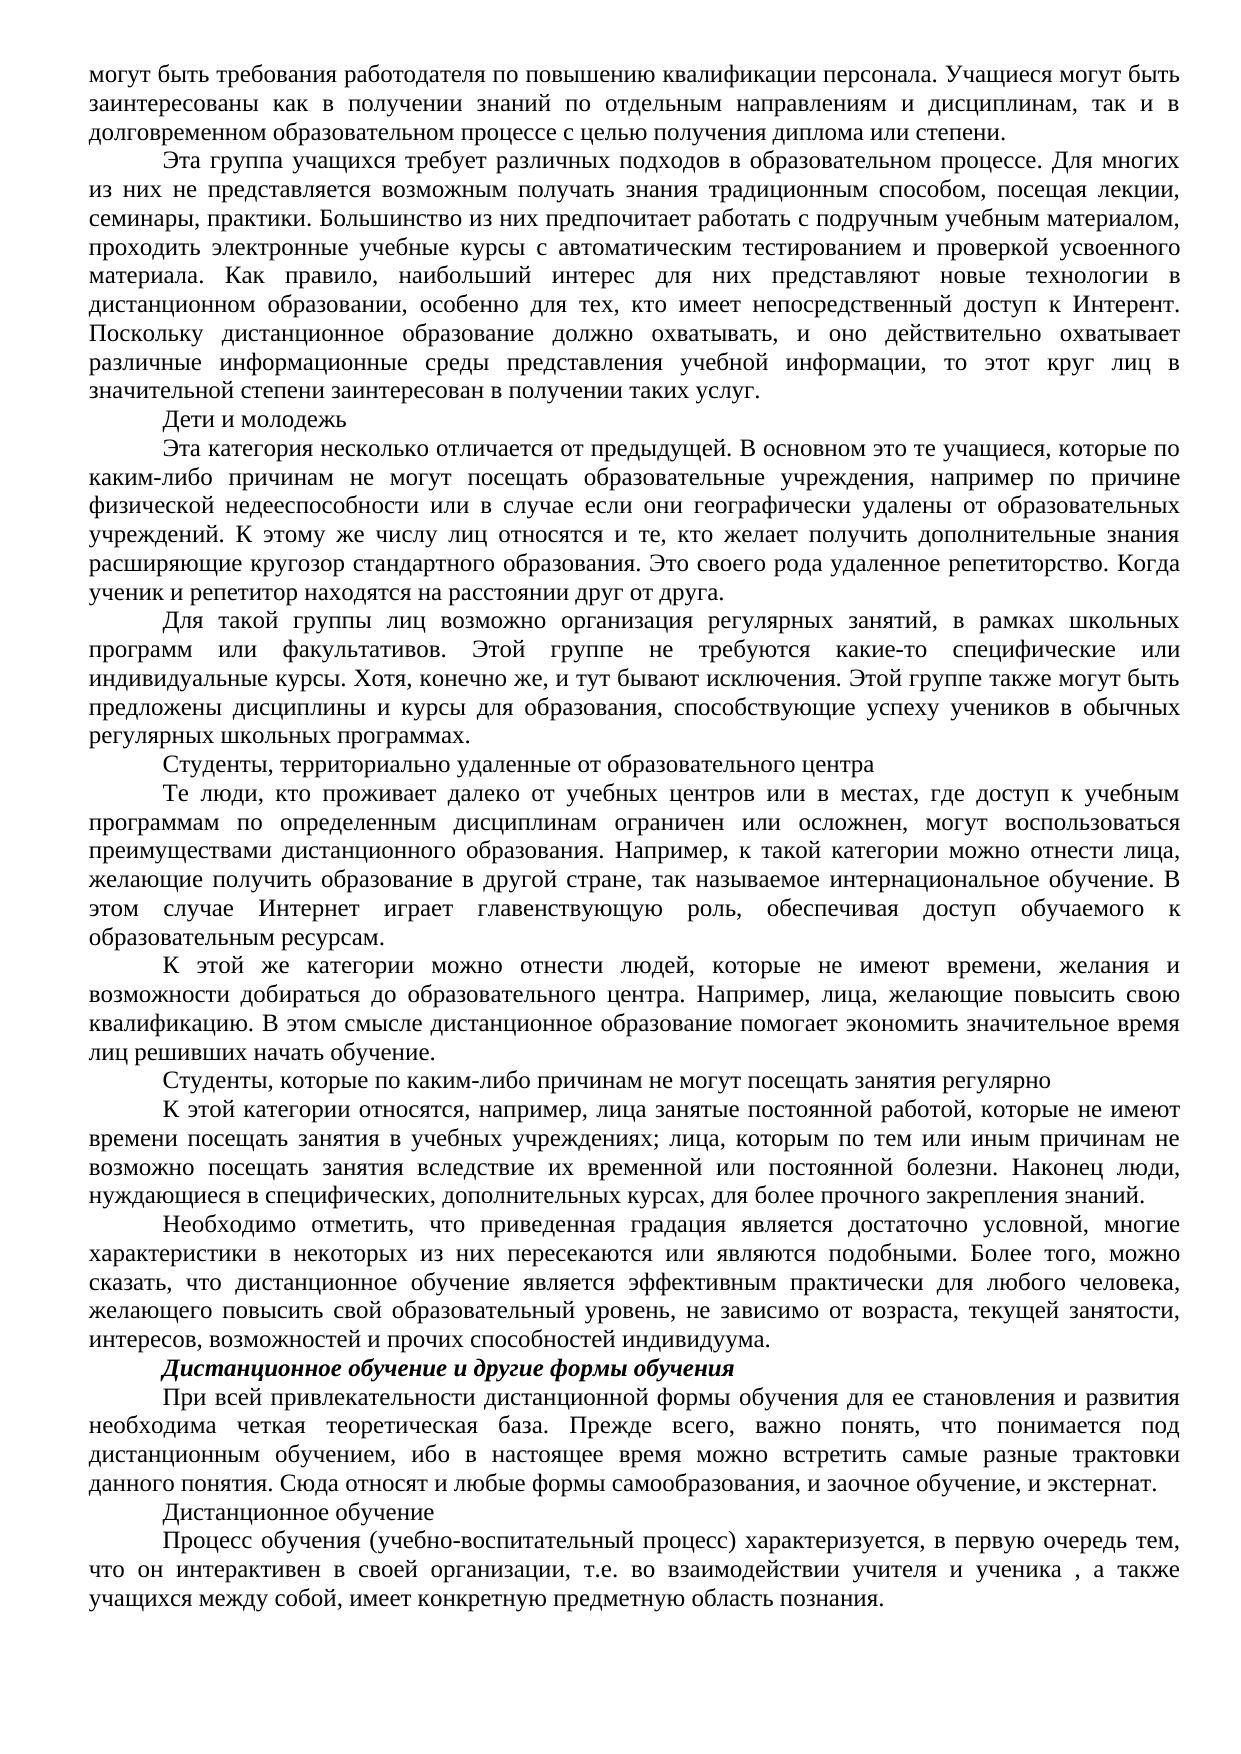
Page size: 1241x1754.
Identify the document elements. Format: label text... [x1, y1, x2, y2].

subtitle Студенты, территориально удаленные от образовательного центра [89, 749, 1181, 778]
text Необходимо отметить, что приведенная градация является достаточно условной, многие характеристики в некоторых из них пересекаются или являются подобными. Более того, можно сказать, что дистанционное обучение является эффективным практически для любого человека, желающего повысить свой образовательный уровень, не зависимо от возраста, текущей занятости, интересов, возможностей и прочих способностей индивидуума. [89, 1209, 1181, 1353]
subtitle Дети и молодежь [89, 404, 1181, 433]
subtitle Для такой группы лиц возможно организация регулярных занятий, в рамках школьных программ или факультативов. Этой группе не требуются какие-то специфические или индивидуальные курсы. Хотя, конечно же, и тут бывают исключения. Этой группе также могут быть предложены дисциплины и курсы для образования, способствующие успеху учеников в обычных регулярных школьных программах. [89, 605, 1181, 749]
text К этой категории относятся, например, лица занятые постоянной работой, которые не имеют времени посещать занятия в учебных учреждениях; лица, которым по тем или иным причинам не возможно посещать занятия вследствие их временной или постоянной болезни. Наконец люди, нуждающиеся в специфических, дополнительных курсах, для более прочного закрепления знаний. [89, 1094, 1181, 1209]
subtitle Студенты, которые по каким-либо причинам не могут посещать занятия регулярно [89, 1065, 1181, 1094]
text Те люди, кто проживает далеко от учебных центров или в местах, где доступ к учебным программам по определенным дисциплинам ограничен или осложнен, могут воспользоваться преимуществами дистанционного образования. Например, к такой категории можно отнести лица, желающие получить образование в другой стране, так называемое интернациональное обучение. В этом случае Интернет играет главенствующую роль, обеспечивая доступ обучаемого к образовательным ресурсам. [89, 778, 1181, 950]
subtitle Дистанционное обучение [89, 1497, 1181, 1525]
text Эта группа учащихся требует различных подходов в образовательном процессе. Для многих из них не представляется возможным получать знания традиционным способом, посещая лекции, семинары, практики. Большинство из них предпочитает работать с подручным учебным материалом, проходить электронные учебные курсы с автоматическим тестированием и проверкой усвоенного материала. Как правило, наибольший интерес для них представляют новые технологии в дистанционном образовании, особенно для тех, кто имеет непосредственный доступ к Интерент. Поскольку дистанционное образование должно охватывать, и оно действительно охватывает различные информационные среды представления учебной информации, то этот круг лиц в значительной степени заинтересован в получении таких услуг. [89, 145, 1181, 404]
subtitle Дистанционное обучение и другие формы обучения [89, 1353, 1181, 1382]
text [89, 59, 1181, 145]
text Процесс обучения (учебно-воспитательный процесс) характеризуется, в первую очередь тем, что он интерактивен в своей организации, т.е. во взаимодействии учителя и ученика , а также учащихся между собой, имеет конкретную предметную область познания. [89, 1525, 1181, 1612]
text Эта категория несколько отличается от предыдущей. В основном это те учащиеся, которые по каким-либо причинам не могут посещать образовательные учреждения, например по причине физической недееспособности или в случае если они географически удалены от образовательных учреждений. К этому же числу лиц относятся и те, кто желает получить дополнительные знания расширяющие кругозор стандартного образования. Это своего рода удаленное репетиторство. Когда ученик и репетитор находятся на расстоянии друг от друга. [89, 433, 1181, 605]
text При всей привлекательности дистанционной формы обучения для ее становления и развития необходима четкая теоретическая база. Прежде всего, важно понять, что понимается под дистанционным обучением, ибо в настоящее время можно встретить самые разные трактовки данного понятия. Сюда относят и любые формы самообразования, и заочное обучение, и экстернат. [89, 1382, 1181, 1497]
text К этой же категории можно отнести людей, которые не имеют времени, желания и возможности добираться до образовательного центра. Например, лица, желающие повысить свою квалификацию. В этом смысле дистанционное образование помогает экономить значительное время лиц решивших начать обучение. [89, 950, 1181, 1065]
